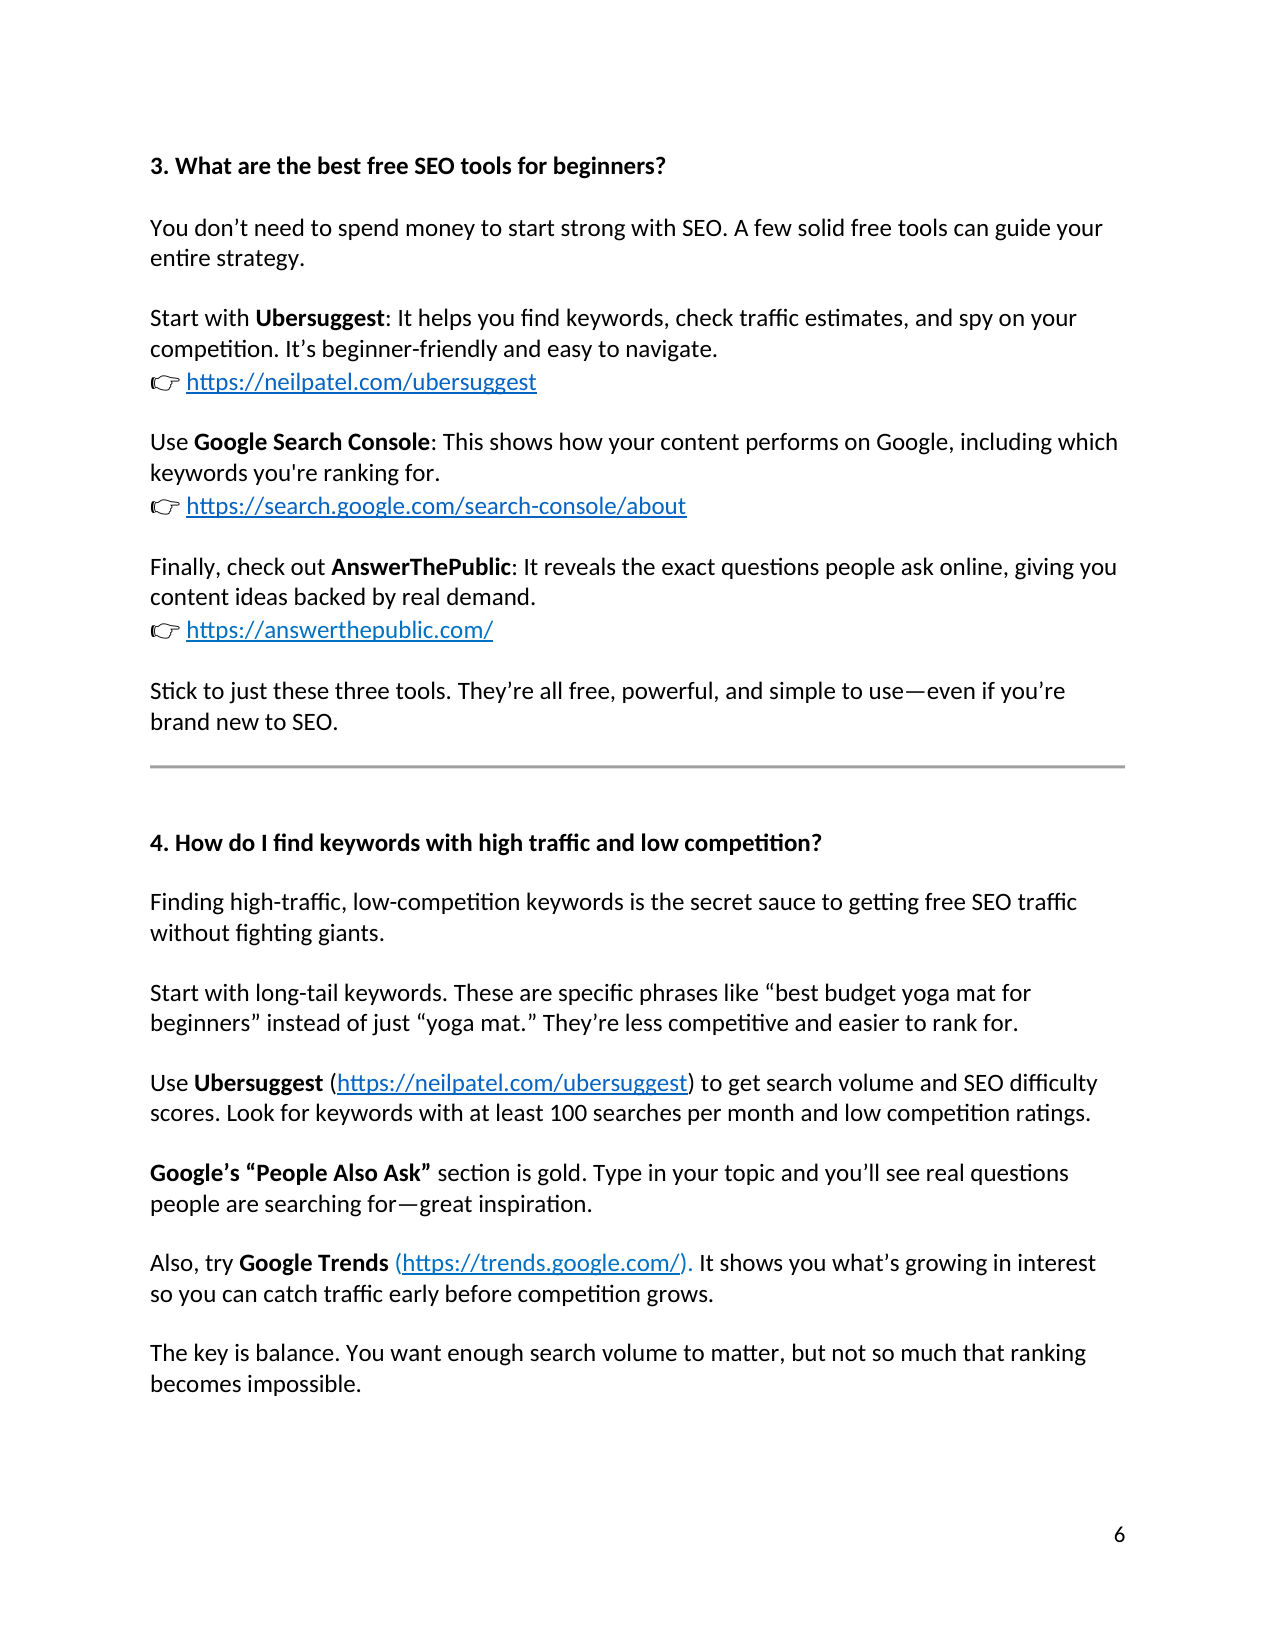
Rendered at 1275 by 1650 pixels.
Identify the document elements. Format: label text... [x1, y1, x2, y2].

text The key is balance. You want enough search volume to matter, but not so much that ranking becomes impossible. [150, 1338, 1125, 1399]
text 4. How do I find keywords with high traffic and low competition? [150, 827, 1125, 857]
text Stick to just these three tools. They’re all free, powerful, and simple to use—even if you’re brand new to SEO. [150, 675, 1125, 736]
text Start with long-tail keywords. These are specific phrases like “best budget yoga mat for beginners” instead of just “yoga mat.” They’re less competitive and easier to rank for. [150, 977, 1125, 1038]
text Start with Ubersuggest: It helps you find keywords, check traffic estimates, and spy on your competition. It’s beginner-friendly and easy to navigate. 👉 https://neilpatel.com/ubersuggest [150, 302, 1125, 397]
text Finally, check out AnswerThePublic: It reveals the exact questions people ask online, giving you content ideas backed by real demand. 👉 https://answerthepublic.com/ [150, 551, 1125, 646]
text Use Google Search Console: This shows how your content performs on Google, including which keywords you're ranking for. 👉 https://search.google.com/search-console/about [150, 427, 1125, 522]
text You don’t need to spend money to start strong with SEO. A few solid free tools can guide your entire strategy. [150, 212, 1125, 273]
text Also, try Google Trends (https://trends.google.com/). It shows you what’s growing in interest so you can catch traffic early before competition grows. [150, 1247, 1125, 1308]
text Finding high-traffic, low-competition keywords is the secret sauce to getting free SEO traffic without fighting giants. [150, 887, 1125, 948]
text Google’s “People Also Ask” section is gold. Type in your topic and you’ll see real questions people are searching for—great inspiration. [150, 1157, 1125, 1218]
text 3. What are the best free SEO tools for beginners? [150, 150, 1125, 181]
text Use Ubersuggest (https://neilpatel.com/ubersuggest) to get search volume and SEO difficulty scores. Look for keywords with at least 100 searches per month and low competition ratings. [150, 1067, 1125, 1128]
